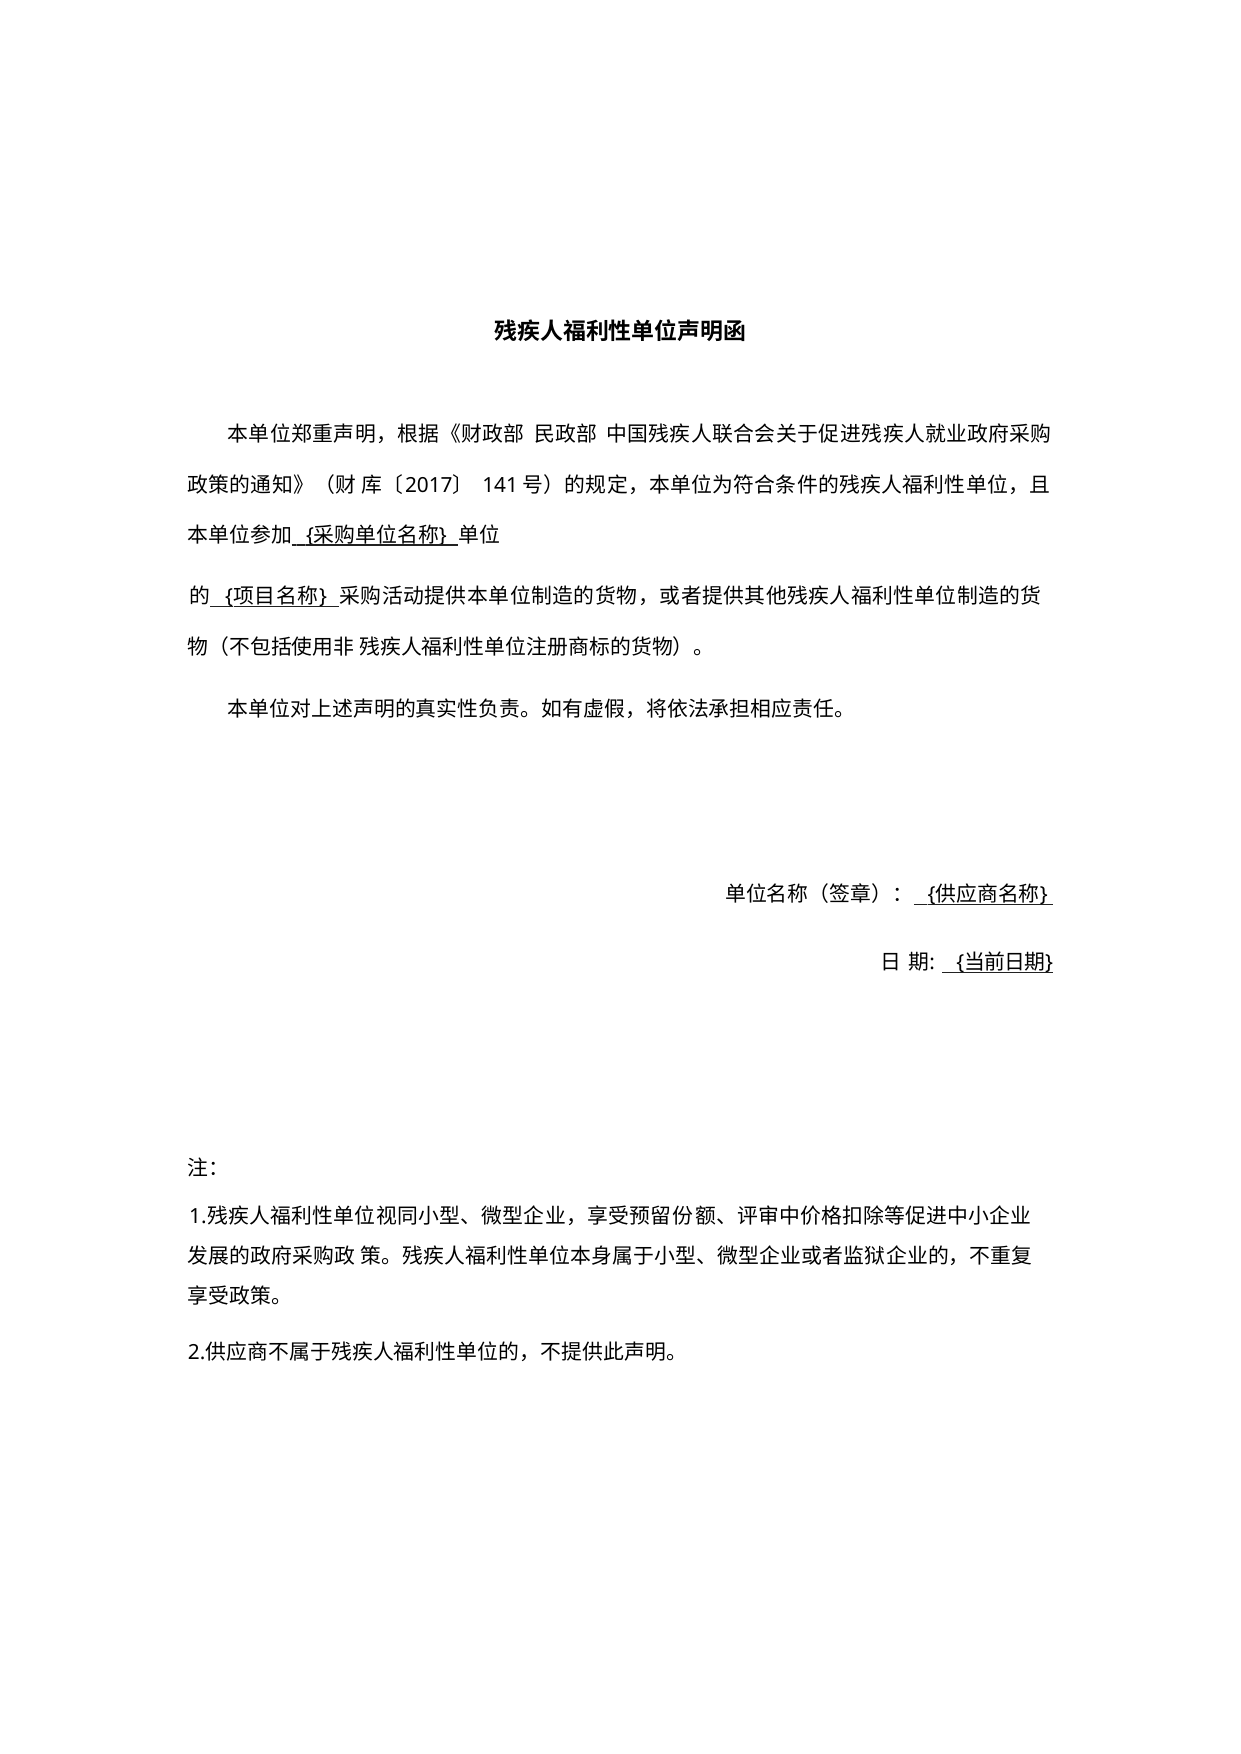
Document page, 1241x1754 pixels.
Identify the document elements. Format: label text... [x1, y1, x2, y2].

text 2.供应商不属于残疾人福利性单位的，不提供此声明。 [188, 1334, 1053, 1366]
text 本单位郑重声明，根据《财政部 民政部 中国残疾人联合会关于促进残疾人就业政府采购政策的通知》（财 库〔2017〕 141号）的规定，本单位为符合条件的残疾人福利性单位，且本单位参加 {采购单位名称} 单位 [187, 416, 1053, 549]
text 注： [187, 1150, 1053, 1182]
text 本单位对上述声明的真实性负责。如有虚假，将依法承担相应责任。 [227, 691, 1053, 723]
text 日 期: {当前日期} [187, 944, 1053, 977]
text 1.残疾人福利性单位视同小型、微型企业，享受预留份额、评审中价格扣除等促进中小企业发展的政府采购政 策。残疾人福利性单位本身属于小型、微型企业或者监狱企业的，不重复享受政策。 [188, 1198, 1033, 1311]
text 的 {项目名称} 采购活动提供本单位制造的货物，或者提供其他残疾人福利性单位制造的货物（不包括使用非 残疾人福利性单位注册商标的货物）。 [187, 579, 1043, 662]
text 残疾人福利性单位声明函 [187, 297, 1053, 362]
text 单位名称（签章）： {供应商名称} [187, 877, 1053, 909]
